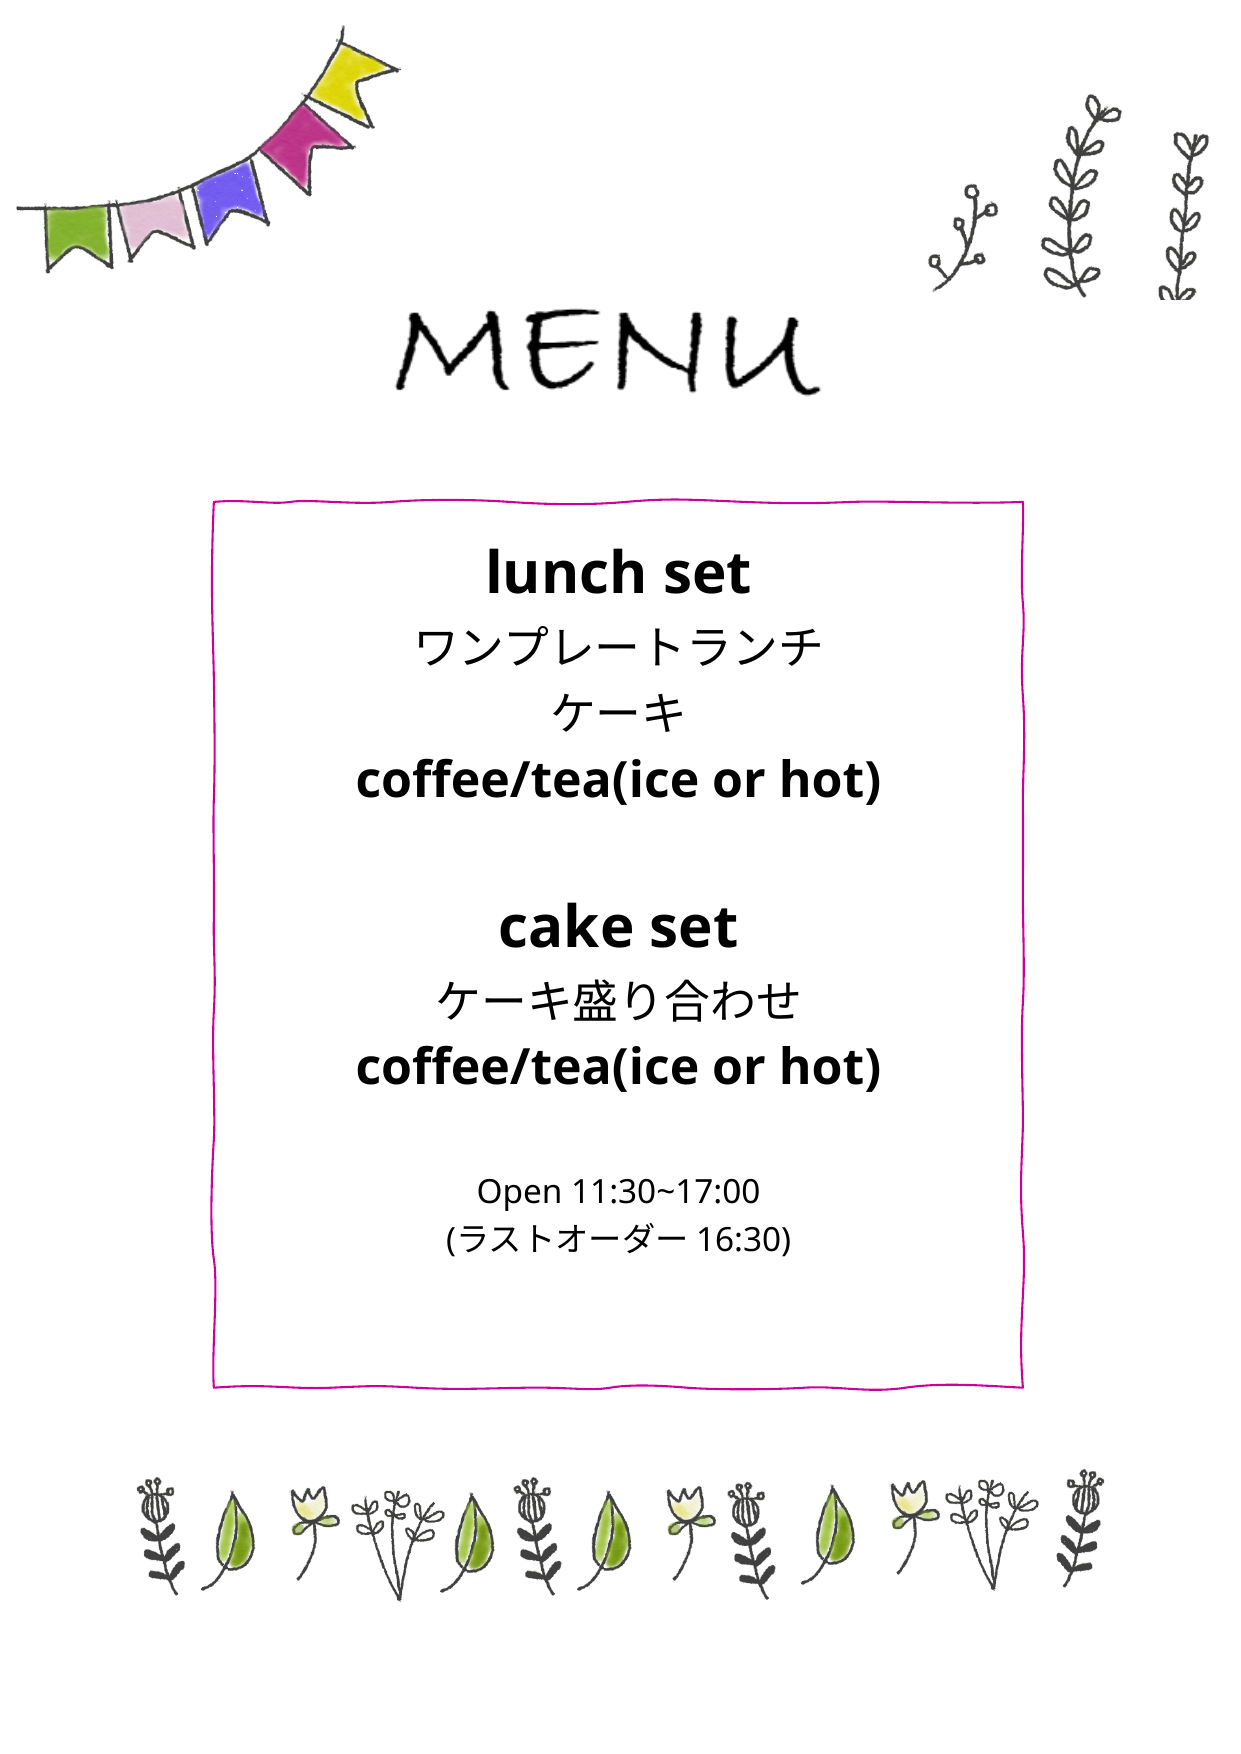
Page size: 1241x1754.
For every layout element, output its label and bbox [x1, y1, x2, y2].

picture [1, 24, 1237, 464]
picture [116, 1461, 1124, 1615]
